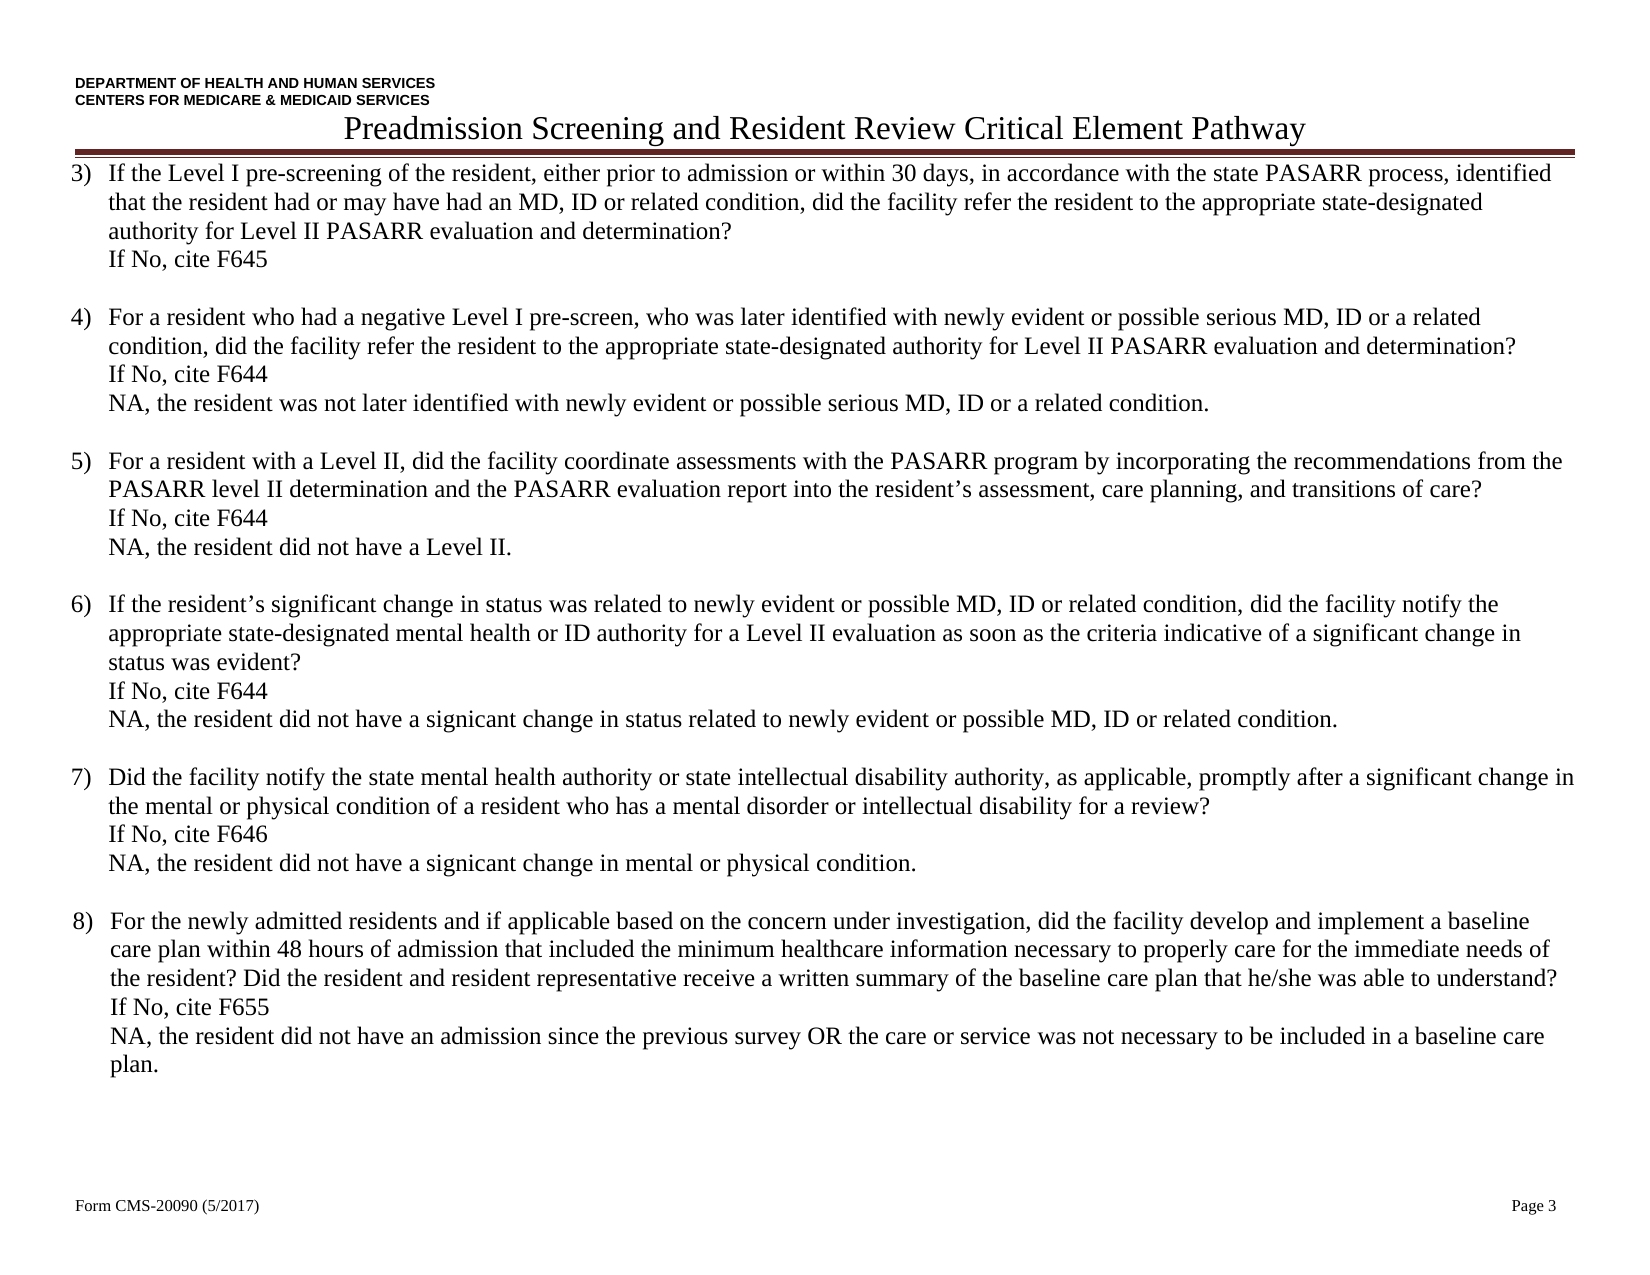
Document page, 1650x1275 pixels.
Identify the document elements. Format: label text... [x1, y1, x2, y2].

list For a resident who had a negative Level I pre-screen, who was later identified with newly evident or possible serious MD, ID or a related condition, did the facility refer the resident to the appropriate state-designated authority for Level II PASARR evaluation and determination? [71, 302, 1575, 359]
text If No, cite F644 [108, 503, 1575, 532]
text NA, the resident did not have a signicant change in status related to newly evident or possible MD, ID or related condition. [108, 704, 1575, 733]
text NA, the resident did not have a signicant change in mental or physical condition. [108, 848, 1575, 877]
list If the resident’s significant change in status was related to newly evident or possible MD, ID or related condition, did the facility notify the appropriate state-designated mental health or ID authority for a Level II evaluation as soon as the criteria indicative of a significant change in status was evident? [71, 589, 1575, 676]
text If No, cite F644 [108, 359, 1575, 388]
list Did the facility notify the state mental health authority or state intellectual disability authority, as applicable, promptly after a significant change in the mental or physical condition of a resident who has a mental disorder or intellectual disability for a review? [71, 762, 1575, 819]
text If No, cite F644 [108, 676, 1575, 704]
text If No, cite F646 [108, 819, 1575, 848]
text NA, the resident did not have a Level II. [108, 532, 1575, 561]
list For the newly admitted residents and if applicable based on the concern under investigation, did the facility develop and implement a baseline care plan within 48 hours of admission that included the minimum healthcare information necessary to properly care for the immediate needs of the resident? Did the resident and resident representative receive a written summary of the baseline care plan that he/she was able to understand? [72, 906, 1575, 992]
list If the Level I pre-screening of the resident, either prior to admission or within 30 days, in accordance with the state PASARR process, identified that the resident had or may have had an MD, ID or related condition, did the facility refer the resident to the appropriate state-designated authority for Level II PASARR evaluation and determination? [71, 158, 1575, 244]
list For a resident with a Level II, did the facility coordinate assessments with the PASARR program by incorporating the recommendations from the PASARR level II determination and the PASARR evaluation report into the resident’s assessment, care planning, and transitions of care? [71, 446, 1575, 503]
text If No, cite F645 [108, 244, 1575, 273]
text NA, the resident was not later identified with newly evident or possible serious MD, ID or a related condition. [108, 388, 1575, 417]
text If No, cite F655 [110, 992, 1575, 1021]
text NA, the resident did not have an admission since the previous survey OR the care or service was not necessary to be included in a baseline care plan. [110, 1021, 1575, 1078]
